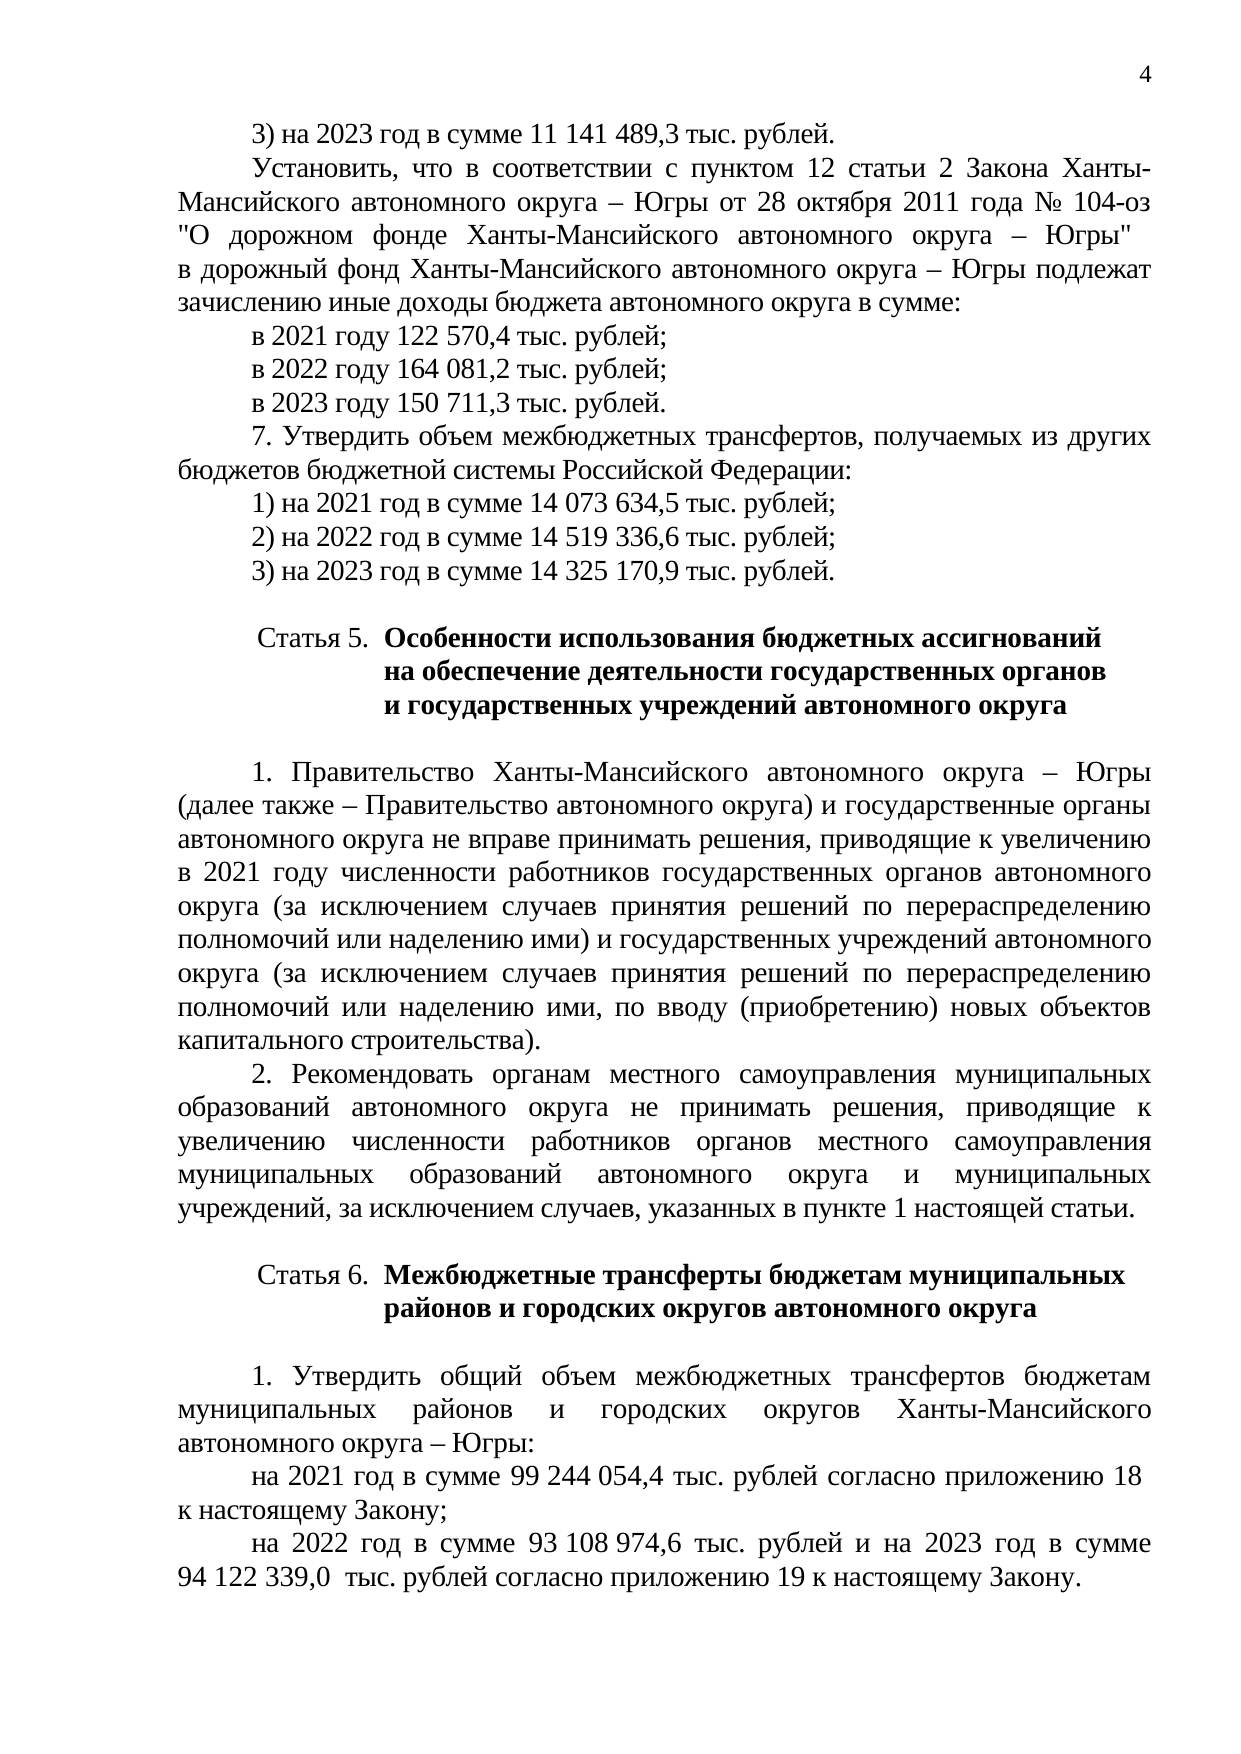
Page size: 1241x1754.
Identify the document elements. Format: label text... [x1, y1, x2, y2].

list 7. Утвердить объем межбюджетных трансфертов, получаемых из других бюджетов бюджетной системы Российской Федерации: [177, 418, 1152, 486]
text в 2021 году 122 570,4 тыс. рублей; [177, 318, 1152, 351]
text в 2022 году 164 081,2 тыс. рублей; [177, 351, 1152, 385]
table_header Особенности использования бюджетных ассигнований на обеспечение деятельности государственных органов и государственных учреждений автономного округа [373, 620, 1163, 754]
text в 2023 году 150 711,3 тыс. рублей. [177, 385, 1152, 418]
text 1. Правительство Ханты-Мансийского автономного округа – Югры (далее также – Правительство автономного округа) и государственные органы автономного округа не вправе принимать решения, приводящие к увеличению в 2021 году численности работников государственных органов автономного округа (за исключением случаев принятия решений по перераспределению полномочий или наделению ими) и государственных учреждений автономного округа (за исключением случаев принятия решений по перераспределению полномочий или наделению ими, по вводу (приобретению) новых объектов капитального строительства). [177, 754, 1152, 1056]
list 2) на 2022 год в сумме 14 519 336,6 тыс. рублей; [177, 519, 1152, 553]
text Установить, что в соответствии с пунктом 12 статьи 2 Закона Ханты-Мансийского автономного округа – Югры от 28 октября 2011 года № 104-оз "О дорожном фонде Ханты-Мансийского автономного округа – Югры" в дорожный фонд Ханты-Мансийского автономного округа – Югры подлежат зачислению иные доходы бюджета автономного округа в сумме: [177, 150, 1152, 318]
list на 2022 год в сумме 93 108 974,6 тыс. рублей и на 2023 год в сумме 94 122 339,0 тыс. рублей согласно приложению 19 к настоящему Закону. [177, 1525, 1152, 1592]
list на 2021 год в сумме 99 244 054,4 тыс. рублей согласно приложению 18 к настоящему Закону; [177, 1458, 1152, 1525]
table_header Межбюджетные трансферты бюджетам муниципальных районов и городских округов автономного округа [373, 1257, 1163, 1358]
list 3) на 2023 год в сумме 11 141 489,3 тыс. рублей. [177, 117, 1152, 150]
list 1) на 2021 год в сумме 14 073 634,5 тыс. рублей; [177, 486, 1152, 519]
table_header Статья 5. [166, 620, 372, 754]
list 1. Утвердить общий объем межбюджетных трансфертов бюджетам муниципальных районов и городских округов Ханты-Мансийского автономного округа – Югры: [177, 1358, 1152, 1458]
list 3) на 2023 год в сумме 14 325 170,9 тыс. рублей. [177, 553, 1152, 586]
table_header Статья 6. [166, 1257, 372, 1358]
text 2. Рекомендовать органам местного самоуправления муниципальных образований автономного округа не принимать решения, приводящие к увеличению численности работников органов местного самоуправления муниципальных образований автономного округа и муниципальных учреждений, за исключением случаев, указанных в пункте 1 настоящей статьи. [177, 1056, 1152, 1223]
